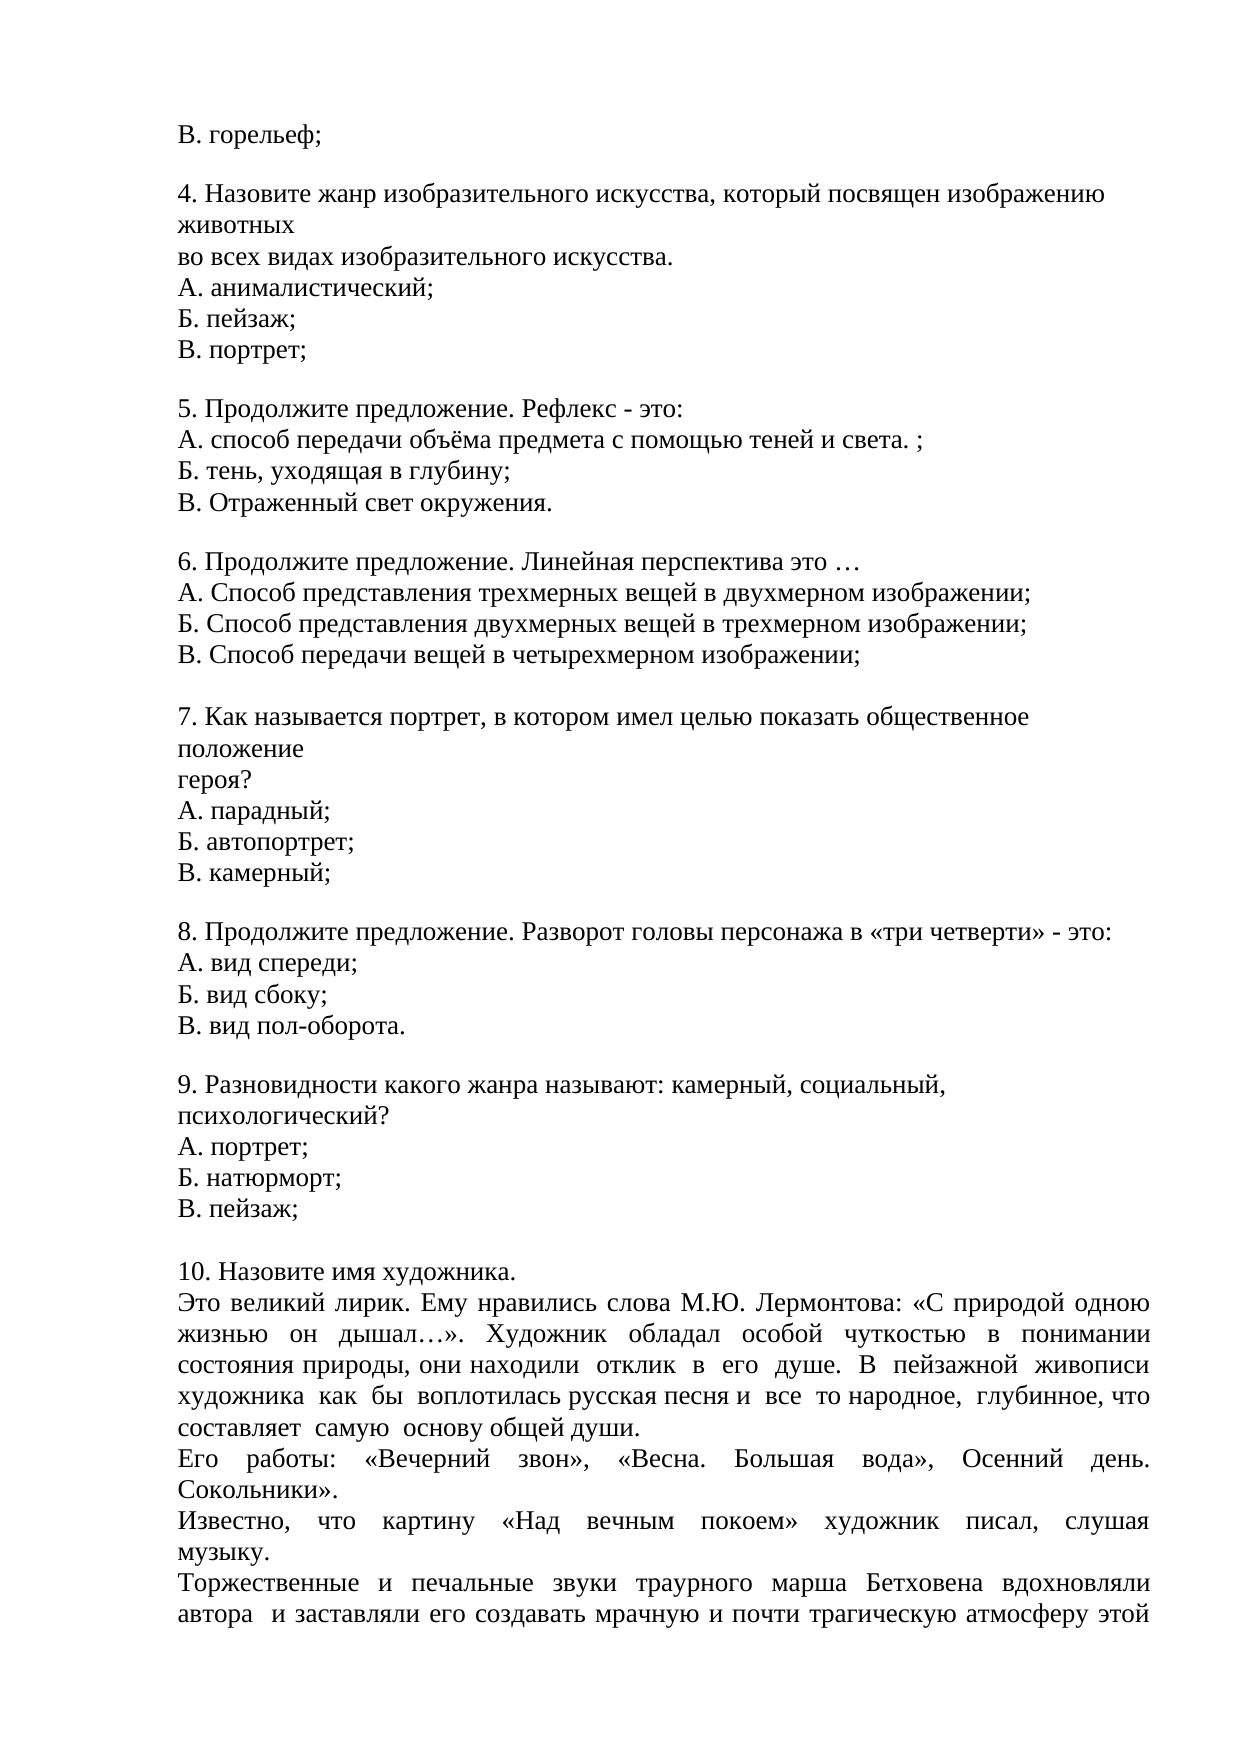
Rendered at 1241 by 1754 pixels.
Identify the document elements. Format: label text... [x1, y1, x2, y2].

text В. Отраженный свет окружения. [177, 486, 1152, 517]
text В. камерный; [177, 856, 1152, 887]
text Б. вид сбоку; [177, 978, 1152, 1009]
text 9. Разновидности какого жанра называют: камерный, социальный, психологический? [177, 1068, 1152, 1130]
text В. вид пол-оборота. [177, 1009, 1152, 1040]
text 8. Продолжите предложение. Разворот головы персонажа в «три четверти» - это: [177, 915, 1152, 947]
text Б. натюрморт; [177, 1161, 1152, 1193]
text героя? [177, 763, 1152, 794]
text во всех видах изобразительного искусства. [177, 239, 1152, 271]
text В. пейзаж; [177, 1193, 1152, 1224]
text В. горельеф; [177, 118, 1152, 149]
text 7. Как называется портрет, в котором имел целью показать общественное положение [177, 701, 1152, 763]
text Б. автопортрет; [177, 825, 1152, 856]
text А. способ передачи объёма предмета с помощью теней и света. ; [177, 423, 1152, 454]
text 5. Продолжите предложение. Рефлекс - это: [177, 392, 1152, 423]
text Его работы: «Вечерний звон», «Весна. Большая вода», Осенний день. Сокольники». [177, 1442, 1152, 1504]
text Это великий лирик. Ему нравились слова М.Ю. Лермонтова: «С природой одною жизнью он дышал…». Художник обладал особой чуткостью в понимании состояния природы, они находили отклик в его душе. В пейзажной живописи художника как бы воплотилась русская песня и все то народное, глубинное, что составляет самую основу общей души. [177, 1286, 1152, 1442]
text А. вид спереди; [177, 947, 1152, 978]
text Б. пейзаж; [177, 302, 1152, 333]
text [177, 1566, 1152, 1629]
text А. парадный; [177, 794, 1152, 825]
text Известно, что картину «Над вечным покоем» художник писал, слушая музыку. [177, 1504, 1152, 1566]
text 4. Назовите жанр изобразительного искусства, который посвящен изображению животных [177, 177, 1152, 239]
text В. портрет; [177, 333, 1152, 364]
text А. Способ представления трехмерных вещей в двухмерном изображении; [177, 576, 1152, 607]
text В. Способ передачи вещей в четырехмерном изображении; [177, 638, 1152, 669]
text 10. Назовите имя художника. [177, 1255, 1152, 1286]
text Б. Способ представления двухмерных вещей в трехмерном изображении; [177, 607, 1152, 638]
text 6. Продолжите предложение. Линейная перспектива это … [177, 545, 1152, 576]
text А. портрет; [177, 1130, 1152, 1161]
text А. анималистический; [177, 271, 1152, 302]
text Б. тень, уходящая в глубину; [177, 454, 1152, 486]
